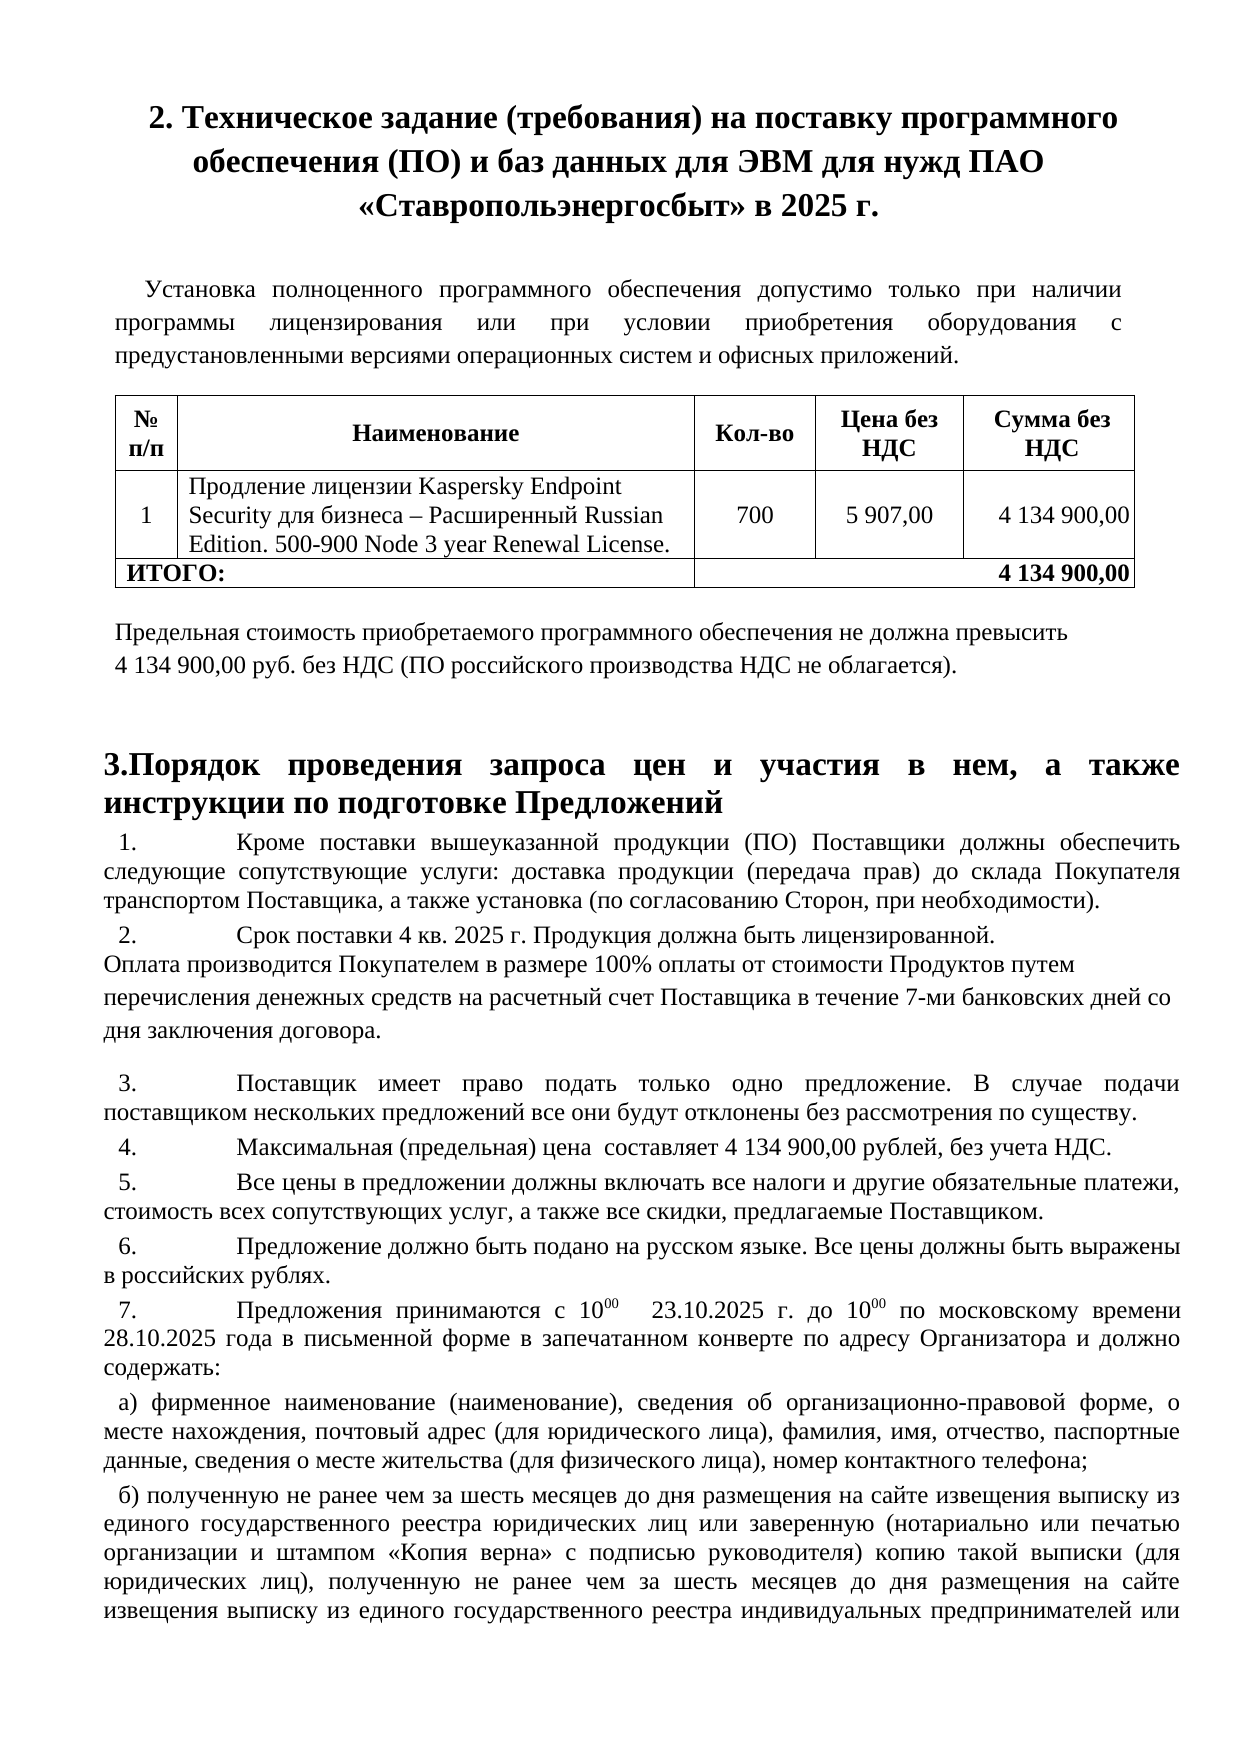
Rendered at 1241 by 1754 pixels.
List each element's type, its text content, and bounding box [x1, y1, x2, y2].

text а) фирменное наименование (наименование), сведения об организационно-правовой форме, о месте нахождения, почтовый адрес (для юридического лица), фамилия, имя, отчество, паспортные данные, сведения о месте жительства (для физического лица), номер контактного телефона; [103, 1387, 1181, 1473]
list Предложение должно быть подано на русском языке. Все цены должны быть выражены в российских рублях. [103, 1231, 1181, 1288]
list Срок поставки 4 кв. 2025 г. Продукция должна быть лицензированной. [103, 920, 1181, 949]
text 3.Порядок проведения запроса цен и участия в нем, а также инструкции по подготовке Предложений [103, 744, 1181, 821]
list Предложения принимаются с 1000 23.10.2025 г. до 1000 по московскому времени 28.10.2025 года в письменной форме в запечатанном конверте по адресу Организатора и должно содержать: [103, 1295, 1181, 1381]
list Максимальная (предельная) цена составляет 4 134 900,00 рублей, без учета НДС. [103, 1132, 1181, 1161]
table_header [103, 59, 1134, 738]
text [103, 1480, 1181, 1623]
list Поставщик имеет право подать только одно предложение. В случае подачи поставщиком нескольких предложений все они будут отклонены без рассмотрения по существу. [103, 1068, 1181, 1126]
list Все цены в предложении должны включать все налоги и другие обязательные платежи, стоимость всех сопутствующих услуг, а также все скидки, предлагаемые Поставщиком. [103, 1167, 1181, 1225]
text Оплата производится Покупателем в размере 100% оплаты от стоимости Продуктов путем перечисления денежных средств на расчетный счет Поставщика в течение 7-ми банковских дней со дня заключения договора. [103, 949, 1181, 1043]
list Кроме поставки вышеуказанной продукции (ПО) Поставщики должны обеспечить следующие сопутствующие услуги: доставка продукции (передача прав) до склада Покупателя транспортом Поставщика, а также установка (по согласованию Сторон, при необходимости). [103, 827, 1181, 914]
